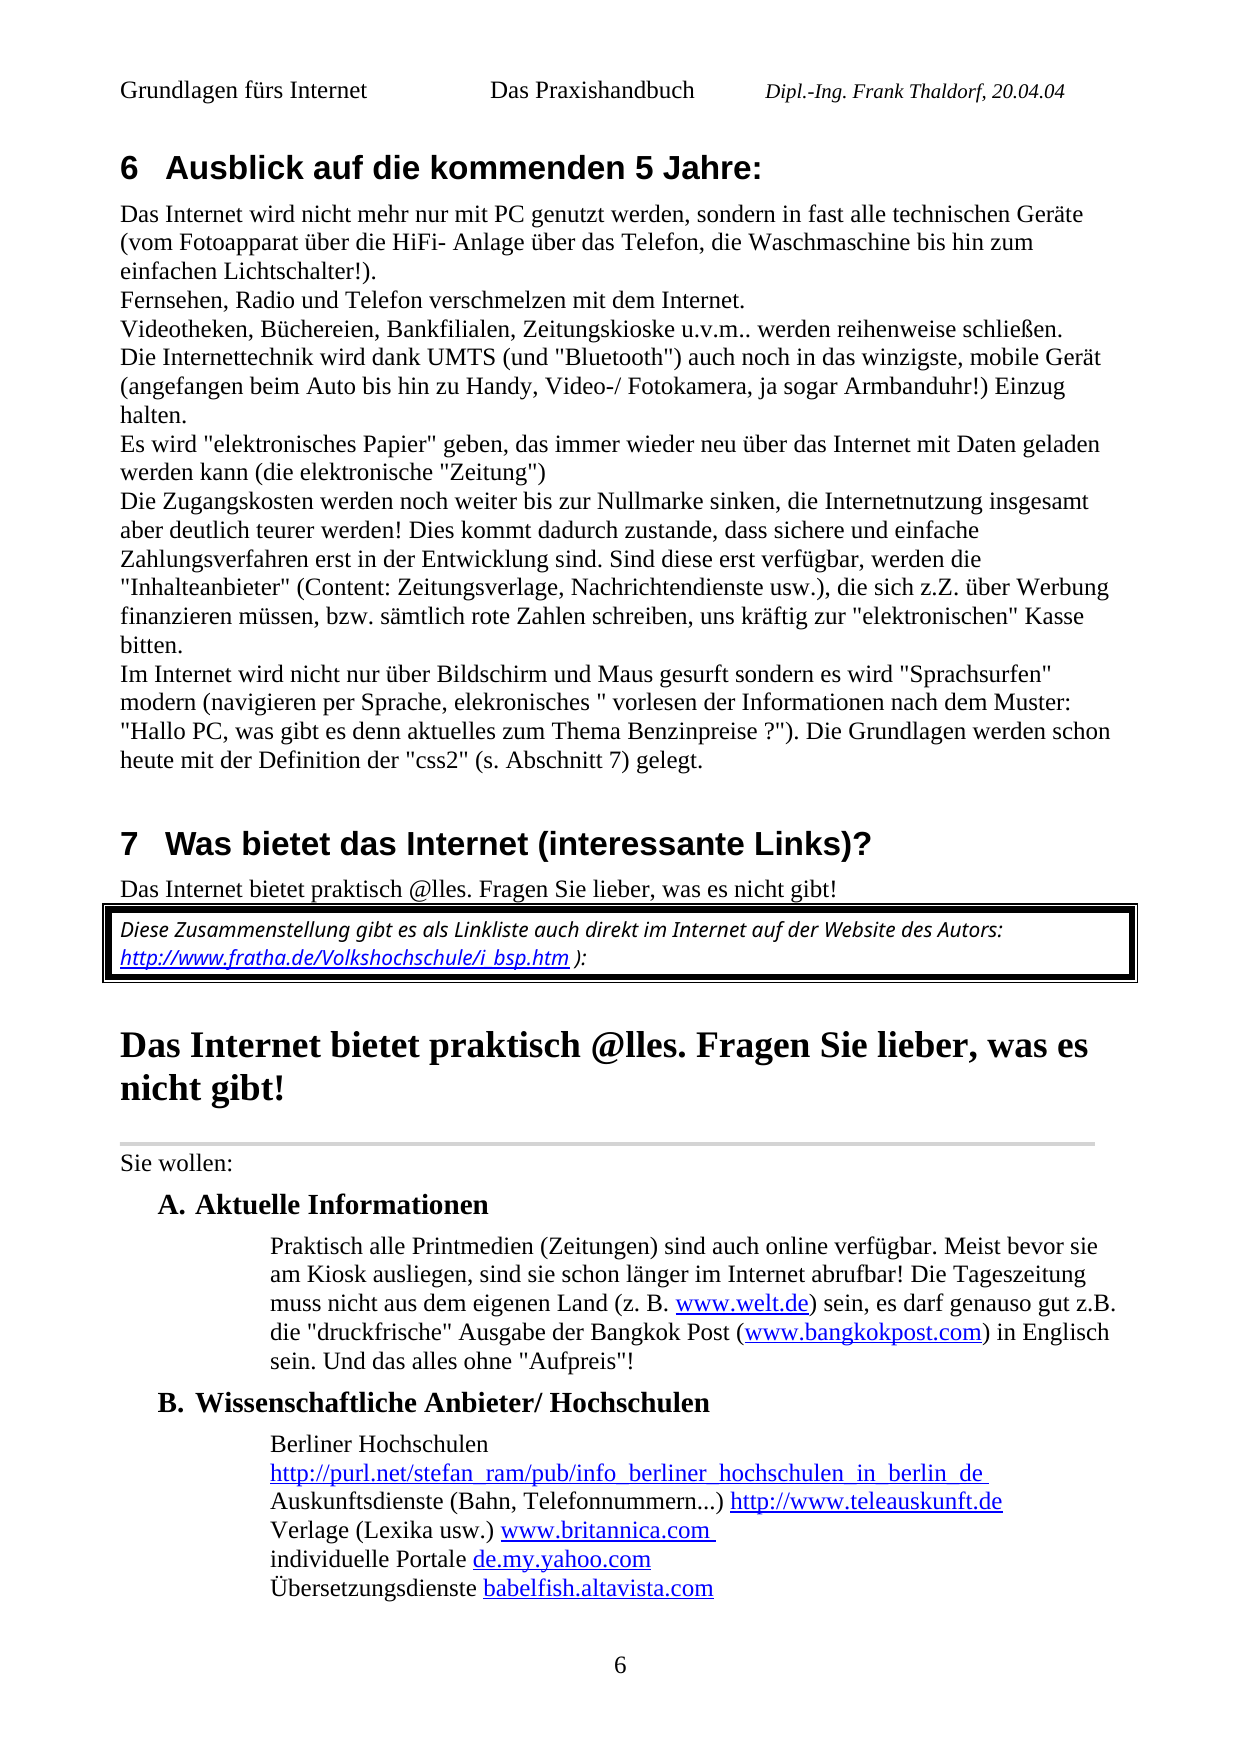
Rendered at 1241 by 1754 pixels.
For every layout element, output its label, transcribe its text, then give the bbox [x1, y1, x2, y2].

text Das Internet bietet praktisch @lles. Fragen Sie lieber, was es nicht gibt! [120, 874, 1120, 903]
text Das Internet wird nicht mehr nur mit PC genutzt werden, sondern in fast alle technischen Geräte (vom Fotoapparat über die HiFi- Anlage über das Telefon, die Waschmaschine bis hin zum einfachen Lichtschalter!). [120, 199, 1120, 285]
text Videotheken, Büchereien, Bankfilialen, Zeitungskioske u.v.m.. werden reihenweise schließen. [120, 314, 1120, 342]
list Aktuelle Informationen [157, 1187, 1120, 1220]
text Im Internet wird nicht nur über Bildschirm und Maus gesurft sondern es wird "Sprachsurfen" modern (navigieren per Sprache, elekronisches " vorlesen der Informationen nach dem Muster: "Hallo PC, was gibt es denn aktuelles zum Thema Benzinpreise ?"). Die Grundlagen werden schon heute mit der Definition der "css2" (s. Abschnitt 7) gelegt. [120, 659, 1120, 774]
list Verlage (Lexika usw.) www.britannica.com [232, 1515, 1120, 1544]
text Die Internettechnik wird dank UMTS (und "Bluetooth") auch noch in das winzigste, mobile Gerät (angefangen beim Auto bis hin zu Handy, Video-/ Fotokamera, ja sogar Armbanduhr!) Einzug halten. [120, 342, 1120, 429]
subtitle Ausblick auf die kommenden 5 Jahre: [120, 148, 1120, 186]
text Das Internet bietet praktisch @lles. Fragen Sie lieber, was es nicht gibt! [120, 1022, 1120, 1108]
list Praktisch alle Printmedien (Zeitungen) sind auch online verfügbar. Meist bevor sie am Kiosk ausliegen, sind sie schon länger im Internet abrufbar! Die Tageszeitung muss nicht aus dem eigenen Land (z. B. www.welt.de) sein, es darf genauso gut z.B. die "druckfrische" Ausgabe der Bangkok Post (www.bangkokpost.com) in Englisch sein. Und das alles ohne "Aufpreis"! [232, 1231, 1120, 1374]
subtitle Was bietet das Internet (interessante Links)? [120, 824, 1120, 862]
list Übersetzungsdienste babelfish.altavista.com [232, 1573, 1120, 1601]
list individuelle Portale de.my.yahoo.com [232, 1544, 1120, 1573]
list Berliner Hochschulen http://purl.net/stefan_ram/pub/info_berliner_hochschulen_in_berlin_de [232, 1429, 1120, 1486]
text Sie wollen: [120, 1148, 1120, 1176]
list Wissenschaftliche Anbieter/ Hochschulen [157, 1385, 1120, 1418]
text Fernsehen, Radio und Telefon verschmelzen mit dem Internet. [120, 285, 1120, 314]
list Auskunftsdienste (Bahn, Telefonnummern...) http://www.teleauskunft.de [232, 1486, 1120, 1515]
text Es wird "elektronisches Papier" geben, das immer wieder neu über das Internet mit Daten geladen werden kann (die elektronische "Zeitung") [120, 429, 1120, 486]
text Die Zugangskosten werden noch weiter bis zur Nullmarke sinken, die Internetnutzung insgesamt aber deutlich teurer werden! Dies kommt dadurch zustande, dass sichere und einfache Zahlungsverfahren erst in der Entwicklung sind. Sind diese erst verfügbar, werden die "Inhalteanbieter" (Content: Zeitungsverlage, Nachrichtendienste usw.), die sich z.Z. über Werbung finanzieren müssen, bzw. sämtlich rote Zahlen schreiben, uns kräftig zur "elektronischen" Kasse bitten. [120, 486, 1120, 659]
